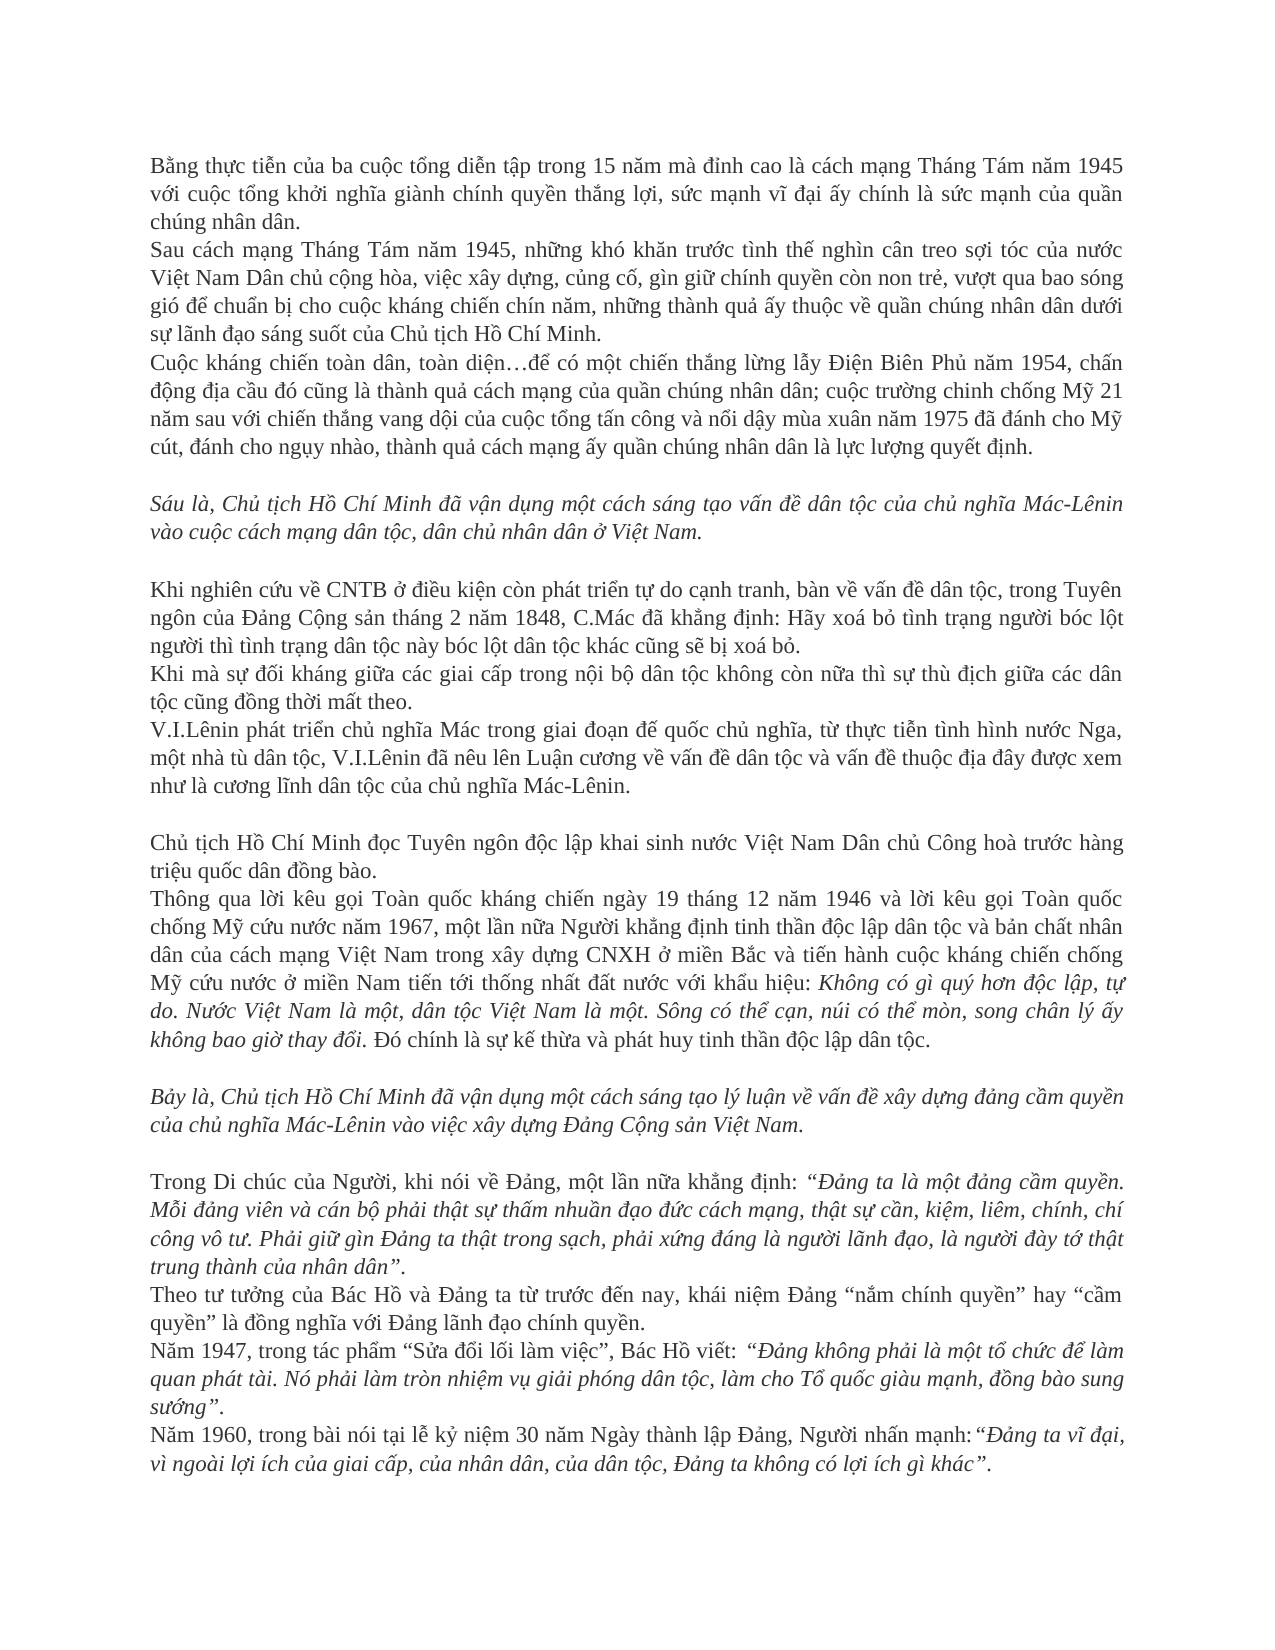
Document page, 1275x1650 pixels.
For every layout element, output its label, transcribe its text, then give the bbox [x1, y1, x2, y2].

text Thông qua lời kêu gọi Toàn quốc kháng chiến ngày 19 tháng 12 năm 1946 và lời kêu gọi Toàn quốc chống Mỹ cứu nước năm 1967, một lần nữa Người khẳng định tinh thần độc lập dân tộc và bản chất nhân dân của cách mạng Việt Nam trong xây dựng CNXH ở miền Bắc và tiến hành cuộc kháng chiến chống Mỹ cứu nước ở miền Nam tiến tới thống nhất đất nước với khẩu hiệu: Không có gì quý hơn độc lập, tự do. Nước Việt Nam là một, dân tộc Việt Nam là một. Sông có thể cạn, núi có thể mòn, song chân lý ấy không bao giờ thay đổi. Đó chính là sự kế thừa và phát huy tinh thần độc lập dân tộc. [150, 883, 1125, 1052]
text Trong Di chúc của Người, khi nói về Ðảng, một lần nữa khẳng định: “Ðảng ta là một đảng cầm quyền. Mỗi đảng viên và cán bộ phải thật sự thấm nhuần đạo đức cách mạng, thật sự cần, kiệm, liêm, chính, chí công vô tư. Phải giữ gìn Ðảng ta thật trong sạch, phải xứng đáng là người lãnh đạo, là người đày tớ thật trung thành của nhân dân”. [150, 1167, 1125, 1279]
text Cuộc kháng chiến toàn dân, toàn diện…để có một chiến thắng lừng lẫy Điện Biên Phủ năm 1954, chấn động địa cầu đó cũng là thành quả cách mạng của quần chúng nhân dân; cuộc trường chinh chống Mỹ 21 năm sau với chiến thắng vang dội của cuộc tổng tấn công và nổi dậy mùa xuân năm 1975 đã đánh cho Mỹ cút, đánh cho ngụy nhào, thành quả cách mạng ấy quần chúng nhân dân là lực lượng quyết định. [150, 347, 1125, 459]
text Chủ tịch Hồ Chí Minh đọc Tuyên ngôn độc lập khai sinh nước Việt Nam Dân chủ Công hoà trước hàng triệu quốc dân đồng bào. [150, 827, 1125, 883]
text Năm 1947, trong tác phẩm “Sửa đổi lối làm việc”, Bác Hồ viết: “Ðảng không phải là một tổ chức để làm quan phát tài. Nó phải làm tròn nhiệm vụ giải phóng dân tộc, làm cho Tổ quốc giàu mạnh, đồng bào sung sướng”. [150, 1335, 1125, 1420]
text Bảy là, Chủ tịch Hồ Chí Minh đã vận dụng một cách sáng tạo lý luận về vấn đề xây dựng đảng cầm quyền của chủ nghĩa Mác-Lênin vào việc xây dựng Đảng Cộng sản Việt Nam. [150, 1081, 1125, 1137]
text Khi nghiên cứu về CNTB ở điều kiện còn phát triển tự do cạnh tranh, bàn về vấn đề dân tộc, trong Tuyên ngôn của Đảng Cộng sản tháng 2 năm 1848, C.Mác đã khẳng định: Hãy xoá bỏ tình trạng người bóc lột người thì tình trạng dân tộc này bóc lột dân tộc khác cũng sẽ bị xoá bỏ. [150, 574, 1125, 658]
text V.I.Lênin phát triển chủ nghĩa Mác trong giai đoạn đế quốc chủ nghĩa, từ thực tiễn tình hình nước Nga, một nhà tù dân tộc, V.I.Lênin đã nêu lên Luận cương về vấn đề dân tộc và vấn đề thuộc địa đây được xem như là cương lĩnh dân tộc của chủ nghĩa Mác-Lênin. [150, 714, 1125, 799]
text Theo tư tưởng của Bác Hồ và Ðảng ta từ trước đến nay, khái niệm Ðảng “nắm chính quyền” hay “cầm quyền” là đồng nghĩa với Ðảng lãnh đạo chính quyền. [150, 1279, 1125, 1335]
text Năm 1960, trong bài nói tại lễ kỷ niệm 30 năm Ngày thành lập Ðảng, Người nhấn mạnh:“Ðảng ta vĩ đại, vì ngoài lợi ích của giai cấp, của nhân dân, của dân tộc, Ðảng ta không có lợi ích gì khác”. [150, 1420, 1125, 1476]
text Khi mà sự đối kháng giữa các giai cấp trong nội bộ dân tộc không còn nữa thì sự thù địch giữa các dân tộc cũng đồng thời mất theo. [150, 658, 1125, 714]
text Sau cách mạng Tháng Tám năm 1945, những khó khăn trước tình thế nghìn cân treo sợi tóc của nước Việt Nam Dân chủ cộng hòa, việc xây dựng, củng cố, gìn giữ chính quyền còn non trẻ, vượt qua bao sóng gió để chuẩn bị cho cuộc kháng chiến chín năm, những thành quả ấy thuộc về quần chúng nhân dân dưới sự lãnh đạo sáng suốt của Chủ tịch Hồ Chí Minh. [150, 234, 1125, 347]
text Sáu là, Chủ tịch Hồ Chí Minh đã vận dụng một cách sáng tạo vấn đề dân tộc của chủ nghĩa Mác-Lênin vào cuộc cách mạng dân tộc, dân chủ nhân dân ở Việt Nam. [150, 488, 1125, 545]
text Bằng thực tiễn của ba cuộc tổng diễn tập trong 15 năm mà đỉnh cao là cách mạng Tháng Tám năm 1945 với cuộc tổng khởi nghĩa giành chính quyền thắng lợi, sức mạnh vĩ đại ấy chính là sức mạnh của quần chúng nhân dân. [150, 150, 1125, 234]
